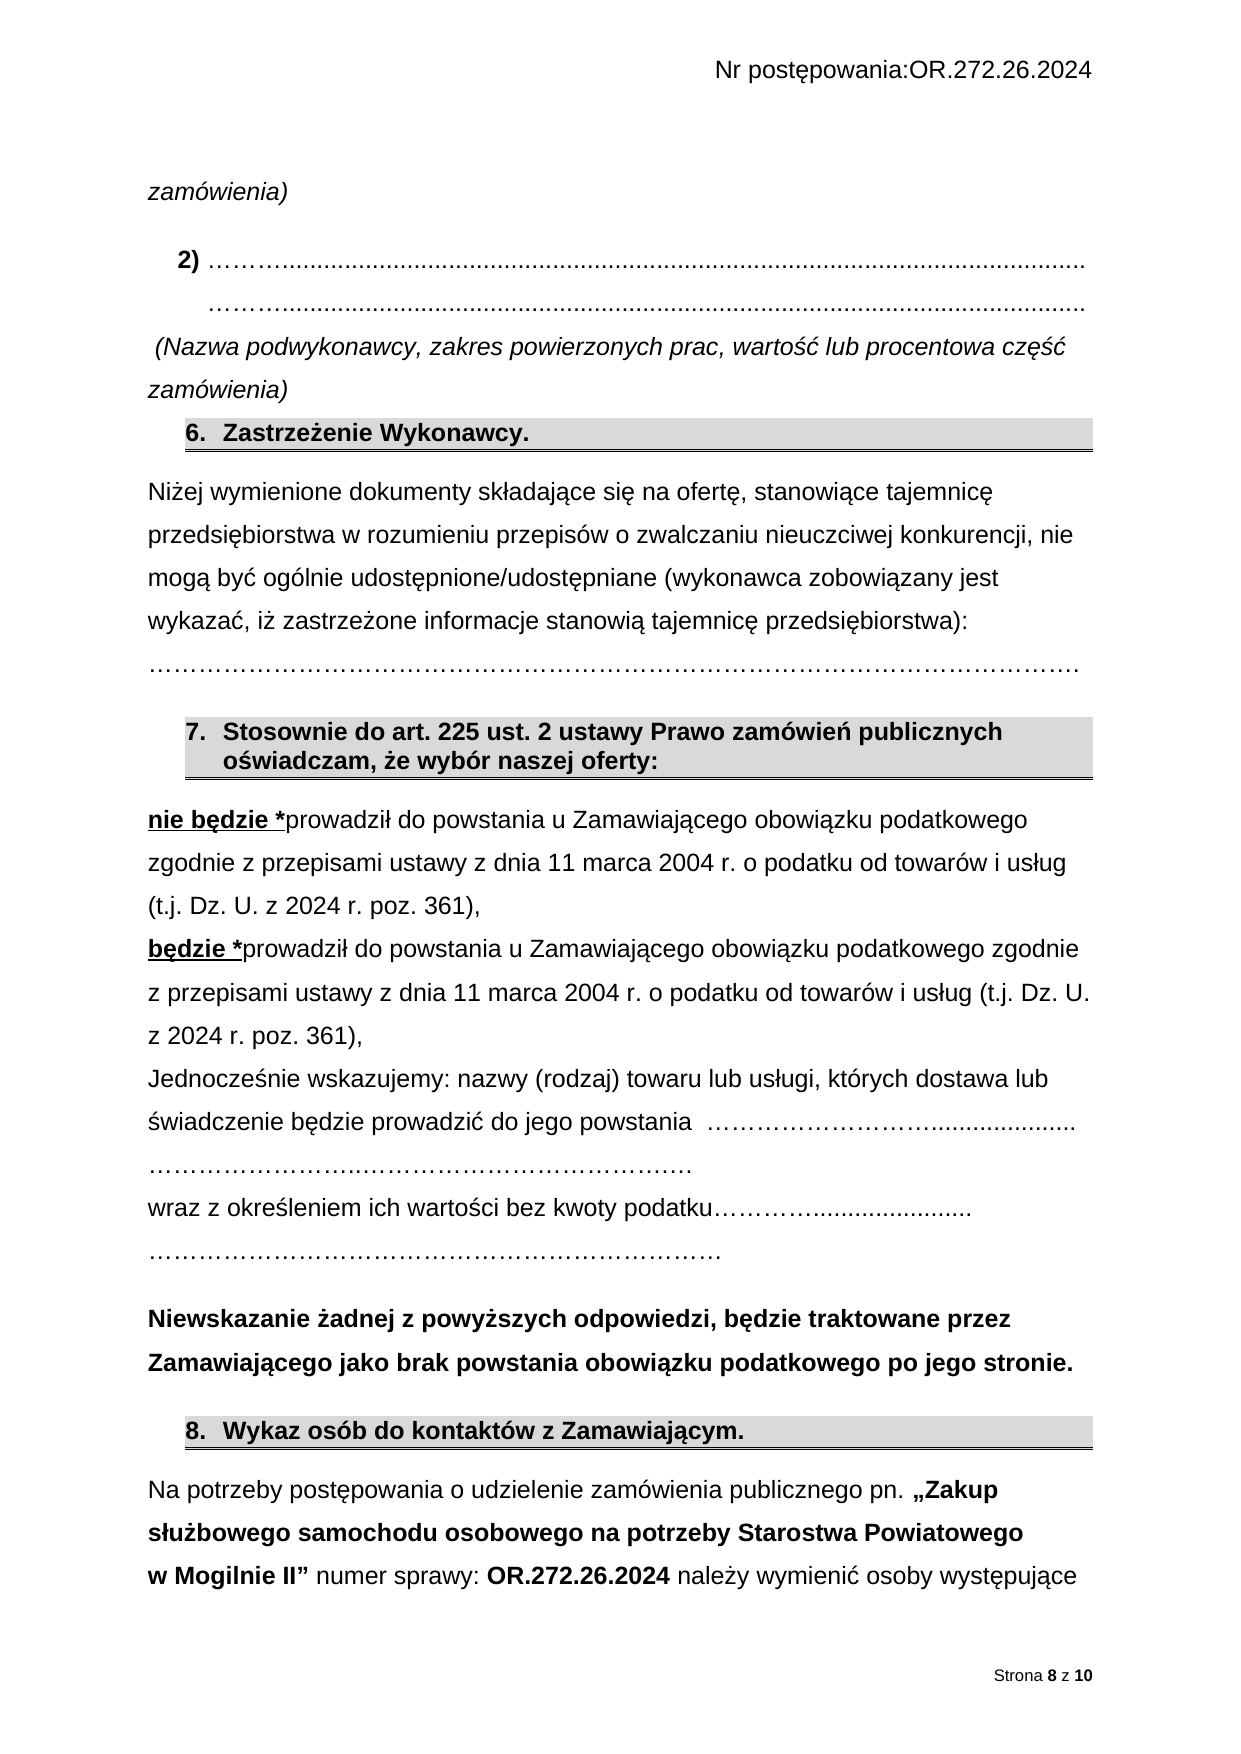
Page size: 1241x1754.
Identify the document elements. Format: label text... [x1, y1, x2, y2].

list Stosownie do art. 225 ust. 2 ustawy Prawo zamówień publicznych oświadczam, że wybór naszej oferty: [185, 717, 1093, 777]
text (Nazwa podwykonawcy, zakres powierzonych prac, wartość lub procentowa część zamówienia) [148, 332, 1093, 403]
list Wykaz osób do kontaktów z Zamawiającym. [185, 1416, 1093, 1447]
text Niewskazanie żadnej z powyższych odpowiedzi, będzie traktowane przez Zamawiającego jako brak powstania obowiązku podatkowego po jego stronie. [148, 1304, 1093, 1376]
list ……….................................................................................................................... [207, 288, 1093, 317]
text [148, 177, 1093, 206]
text wraz z określeniem ich wartości bez kwoty podatku………….......................…………………………………………………………… [148, 1193, 1093, 1265]
text nie będzie *prowadził do powstania u Zamawiającego obowiązku podatkowego zgodnie z przepisami ustawy z dnia 11 marca 2004 r. o podatku od towarów i usług (t.j. Dz. U. z 2024 r. poz. 361), [148, 805, 1093, 920]
text Jednocześnie wskazujemy: nazwy (rodzaj) towaru lub usługi, których dostawa lub świadczenie będzie prowadzić do jego powstania ……………………….....................……………………..……………………………….… [148, 1064, 1093, 1179]
text będzie *prowadził do powstania u Zamawiającego obowiązku podatkowego zgodnie z przepisami ustawy z dnia 11 marca 2004 r. o podatku od towarów i usług (t.j. Dz. U. z 2024 r. poz. 361), [148, 934, 1093, 1049]
list ……….................................................................................................................... [177, 245, 1093, 274]
text …………………………………………………………………………………………………. [148, 649, 1093, 678]
text Niżej wymienione dokumenty składające się na ofertę, stanowiące tajemnicę przedsiębiorstwa w rozumieniu przepisów o zwalczaniu nieuczciwej konkurencji, nie mogą być ogólnie udostępnione/udostępniane (wykonawca zobowiązany jest wykazać, iż zastrzeżone informacje stanowią tajemnicę przedsiębiorstwa): [148, 477, 1093, 635]
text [148, 1475, 1093, 1590]
list Zastrzeżenie Wykonawcy. [185, 418, 1093, 449]
